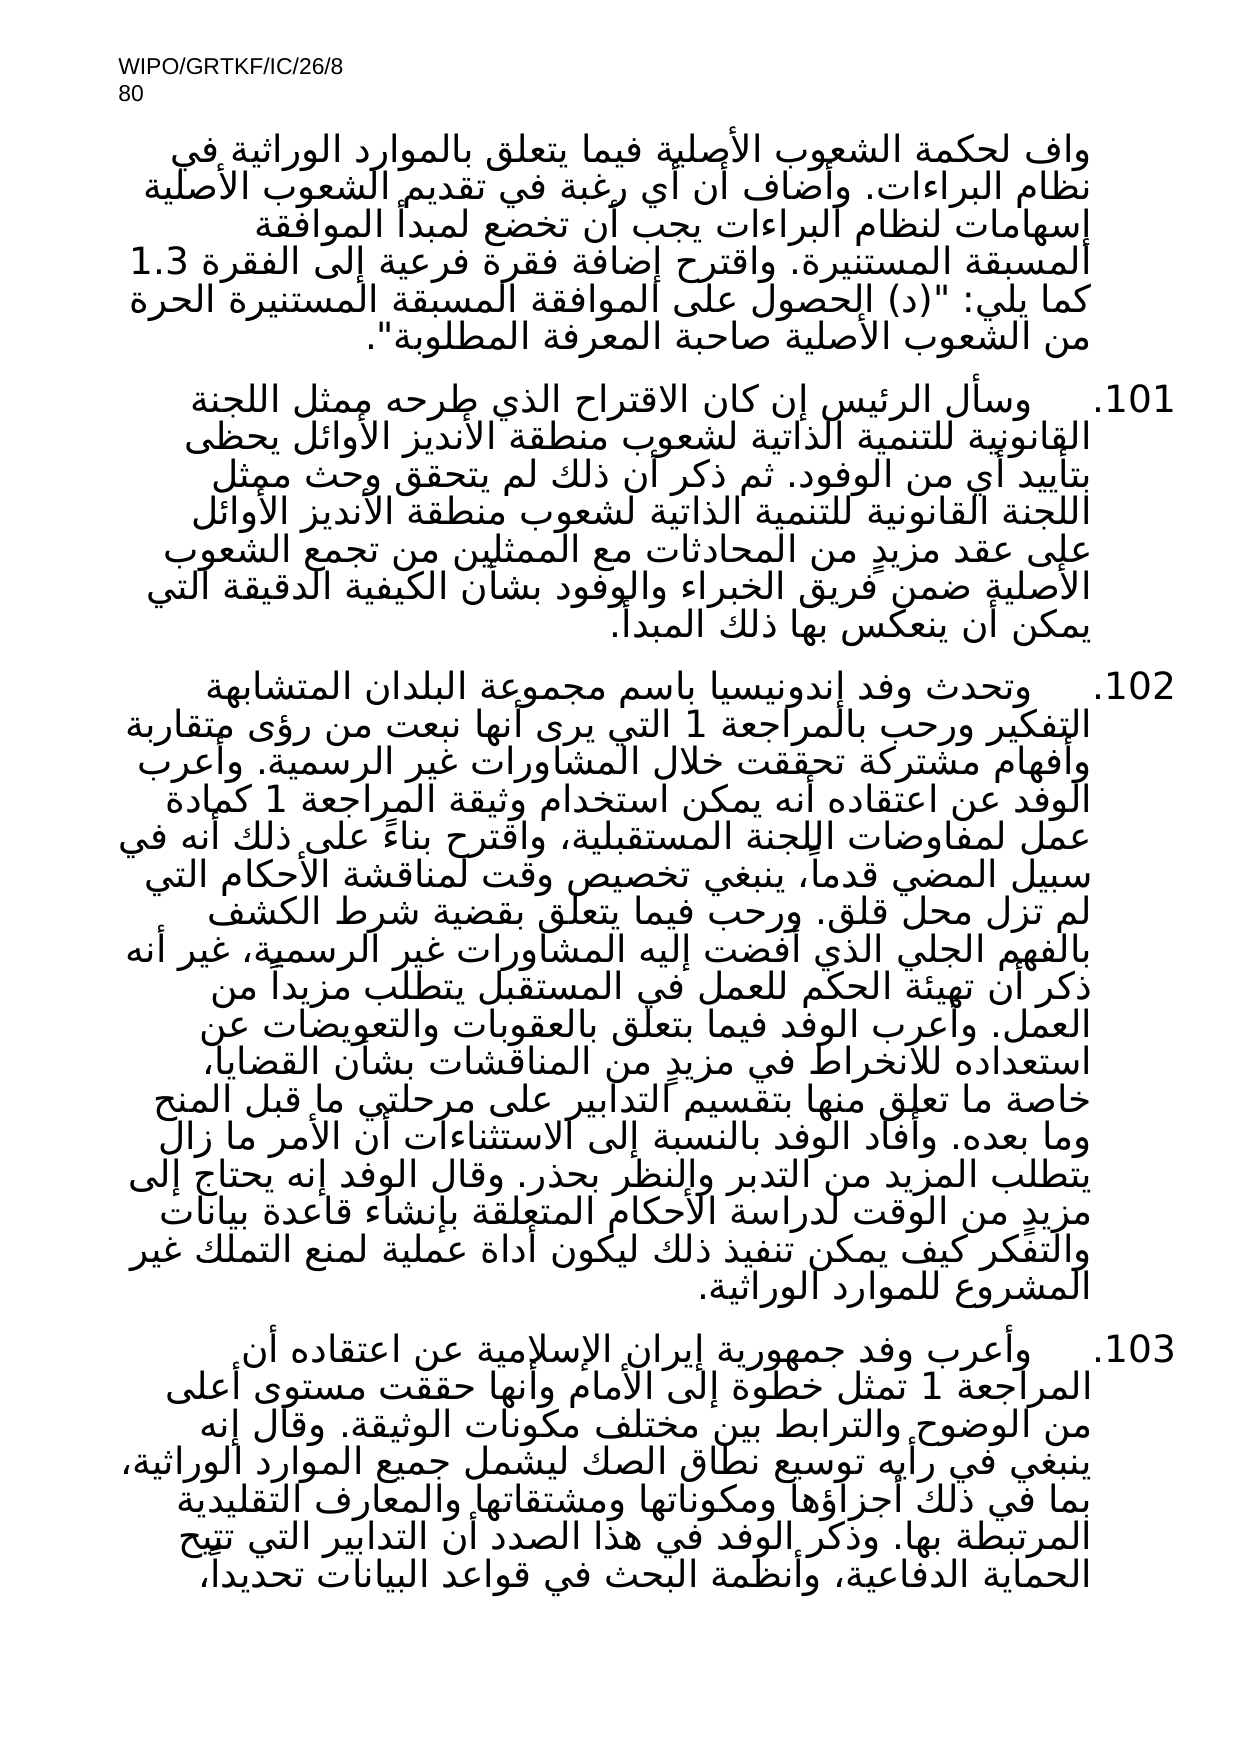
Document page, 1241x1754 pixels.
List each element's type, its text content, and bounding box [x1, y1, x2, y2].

text وسأل الرئيس إن كان الاقتراح الذي طرحه ممثل اللجنة القانونية للتنمية الذاتية لشعوب منطقة الأنديز الأوائل يحظى بتأييد أي من الوفود. ثم ذكر أن ذلك لم يتحقق وحث ممثل اللجنة القانونية للتنمية الذاتية لشعوب منطقة الأنديز الأوائل على عقد مزيدٍ من المحادثات مع الممثلين من تجمع الشعوب الأصلية ضمن فريق الخبراء والوفود بشأن الكيفية الدقيقة التي يمكن أن ينعكس بها ذلك المبدأ. [118, 382, 1092, 645]
text وتحدث وفد إندونيسيا باسم مجموعة البلدان المتشابهة التفكير ورحب بالمراجعة 1 التي يرى أنها نبعت من رؤى متقاربة وأفهام مشتركة تحققت خلال المشاورات غير الرسمية. وأعرب الوفد عن اعتقاده أنه يمكن استخدام وثيقة المراجعة 1 كمادة عمل لمفاوضات اللجنة المستقبلية، واقترح بناءً على ذلك أنه في سبيل المضي قدماً، ينبغي تخصيص وقت لمناقشة الأحكام التي لم تزل محل قلق. ورحب فيما يتعلق بقضية شرط الكشف بالفهم الجلي الذي أفضت إليه المشاورات غير الرسمية، غير أنه ذكر أن تهيئة الحكم للعمل في المستقبل يتطلب مزيداً من العمل. وأعرب الوفد فيما بتعلق بالعقوبات والتعويضات عن استعداده للانخراط في مزيدٍ من المناقشات بشأن القضايا، خاصة ما تعلق منها بتقسيم التدابير على مرحلتي ما قبل المنح وما بعده. وأفاد الوفد بالنسبة إلى الاستثناءات أن الأمر ما زال يتطلب المزيد من التدبر والنظر بحذر. وقال الوفد إنه يحتاج إلى مزيدٍ من الوقت لدراسة الأحكام المتعلقة بإنشاء قاعدة بيانات والتفكر كيف يمكن تنفيذ ذلك ليكون أداة عملية لمنع التملك غير المشروع للموارد الوراثية. [118, 670, 1092, 1307]
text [118, 1332, 1092, 1595]
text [118, 132, 1092, 357]
